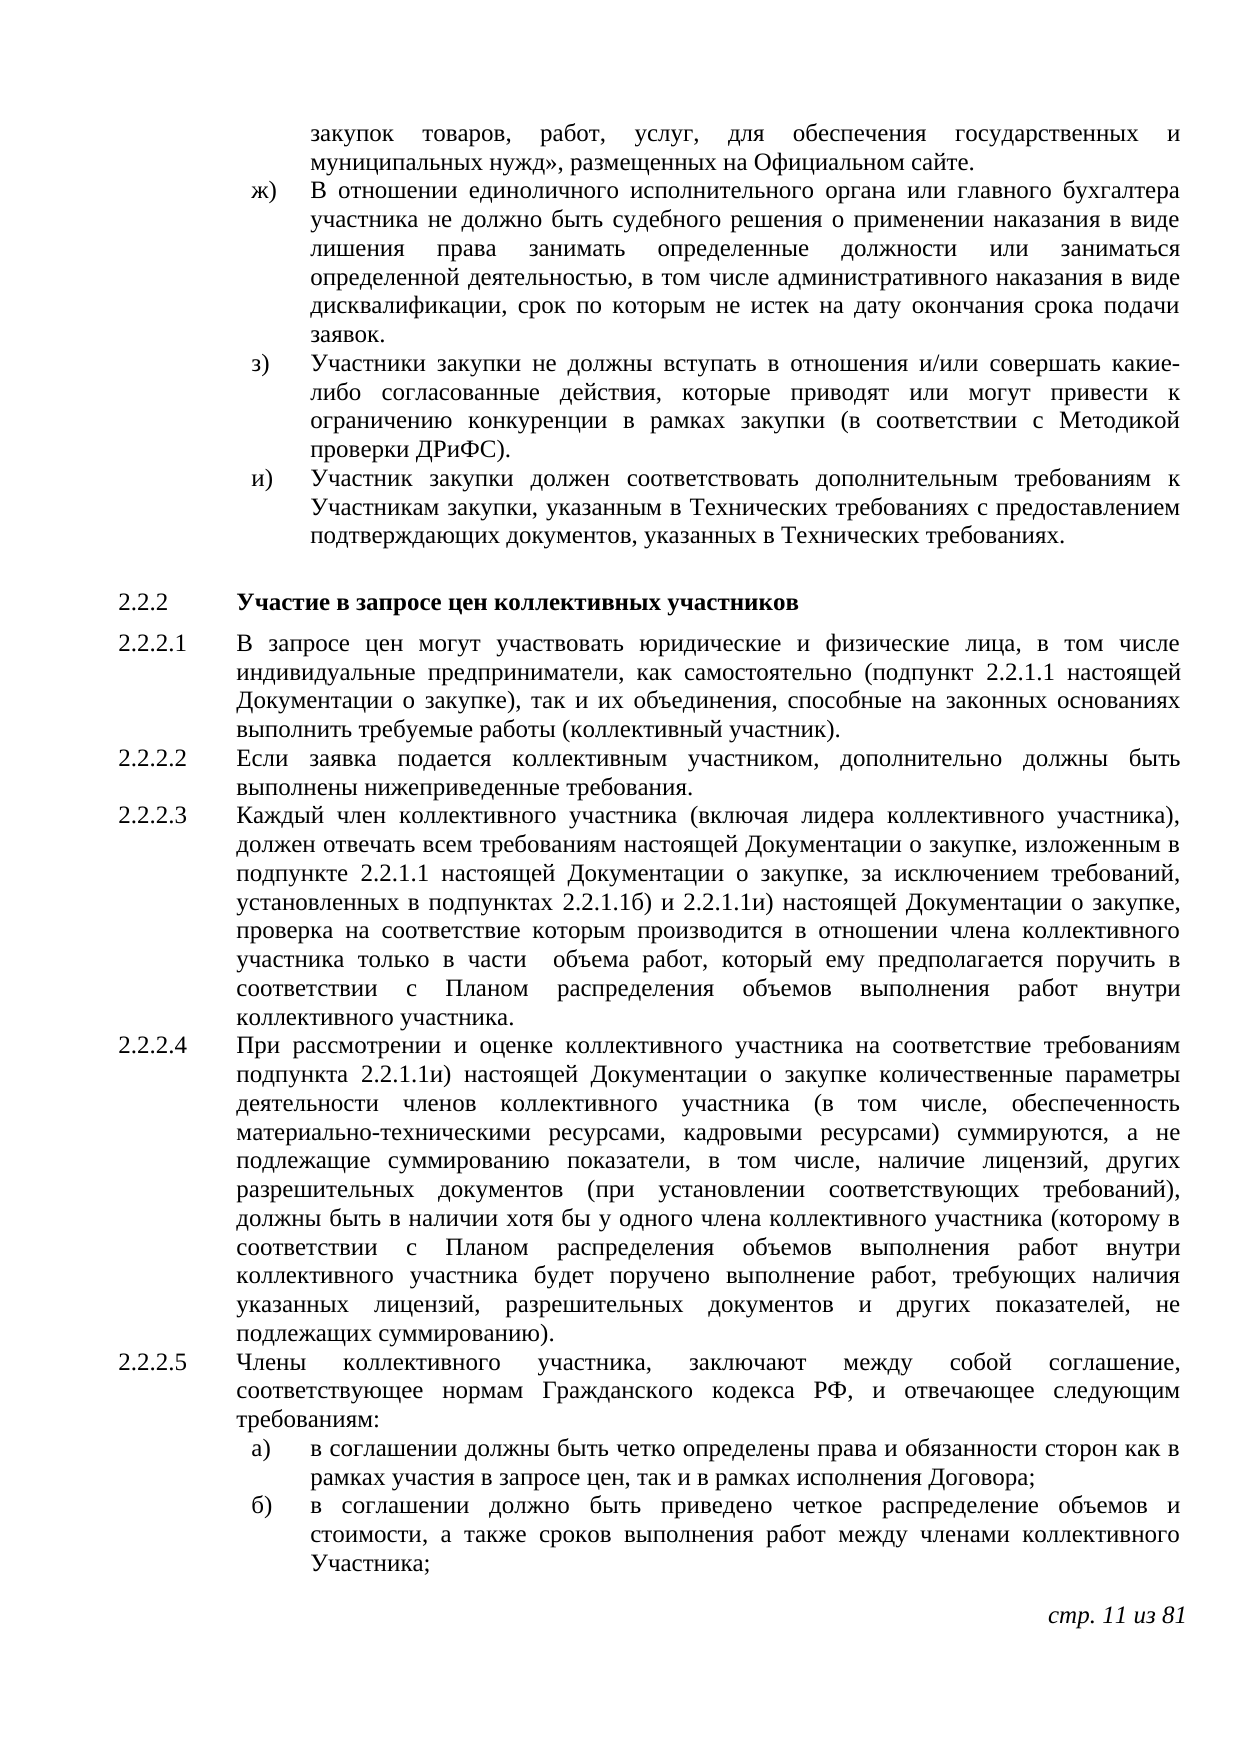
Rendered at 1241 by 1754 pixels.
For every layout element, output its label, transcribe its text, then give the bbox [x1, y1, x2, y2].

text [251, 118, 1181, 176]
text Каждый член коллективного участника (включая лидера коллективного участника), должен отвечать всем требованиям настоящей Документации о закупке, изложенным в подпункте 2.2.1.1 настоящей Документации о закупке, за исключением требований, установленных в подпунктах 2.2.1.1б) и 2.2.1.1и) настоящей Документации о закупке, проверка на соответствие которым производится в отношении члена коллективного участника только в части объема работ, который ему предполагается поручить в соответствии с Планом распределения объемов выполнения работ внутри коллективного участника. [118, 801, 1181, 1031]
text Если заявка подается коллективным участником, дополнительно должны быть выполнены нижеприведенные требования. [118, 743, 1181, 801]
text При рассмотрении и оценке коллективного участника на соответствие требованиям подпункта 2.2.1.1и) настоящей Документации о закупке количественные параметры деятельности членов коллективного участника (в том числе, обеспеченность материально-техническими ресурсами, кадровыми ресурсами) суммируются, а не подлежащие суммированию показатели, в том числе, наличие лицензий, других разрешительных документов (при установлении соответствующих требований), должны быть в наличии хотя бы у одного члена коллективного участника (которому в соответствии с Планом распределения объемов выполнения работ внутри коллективного участника будет поручено выполнение работ, требующих наличия указанных лицензий, разрешительных документов и других показателей, не подлежащих суммированию). [118, 1031, 1181, 1347]
text в соглашении должно быть приведено четкое распределение объемов и стоимости, а также сроков выполнения работ между членами коллективного Участника; [251, 1491, 1181, 1577]
text в соглашении должны быть четко определены права и обязанности сторон как в рамках участия в запросе цен, так и в рамках исполнения Договора; [251, 1433, 1181, 1491]
text Члены коллективного участника, заключают между собой соглашение, соответствующее нормам Гражданского кодекса РФ, и отвечающее следующим требованиям: [118, 1347, 1181, 1433]
text В отношении единоличного исполнительного органа или главного бухгалтера участника не должно быть судебного решения о применении наказания в виде лишения права занимать определенные должности или заниматься определенной деятельностью, в том числе административного наказания в виде дисквалификации, срок по которым не истек на дату окончания срока подачи заявок. [251, 176, 1181, 348]
text В запросе цен могут участвовать юридические и физические лица, в том числе индивидуальные предприниматели, как самостоятельно (подпункт 2.2.1.1 настоящей Документации о закупке), так и их объединения, способные на законных основаниях выполнить требуемые работы (коллективный участник). [118, 628, 1181, 743]
list Участие в запросе цен коллективных участников [118, 587, 1181, 616]
text Участники закупки не должны вступать в отношения и/или совершать какие-либо согласованные действия, которые приводят или могут привести к ограничению конкуренции в рамках закупки (в соответствии с Методикой проверки ДРиФС). [251, 348, 1181, 463]
text Участник закупки должен соответствовать дополнительным требованиям к Участникам закупки, указанным в Технических требованиях с предоставлением подтверждающих документов, указанных в Технических требованиях. [251, 463, 1181, 549]
